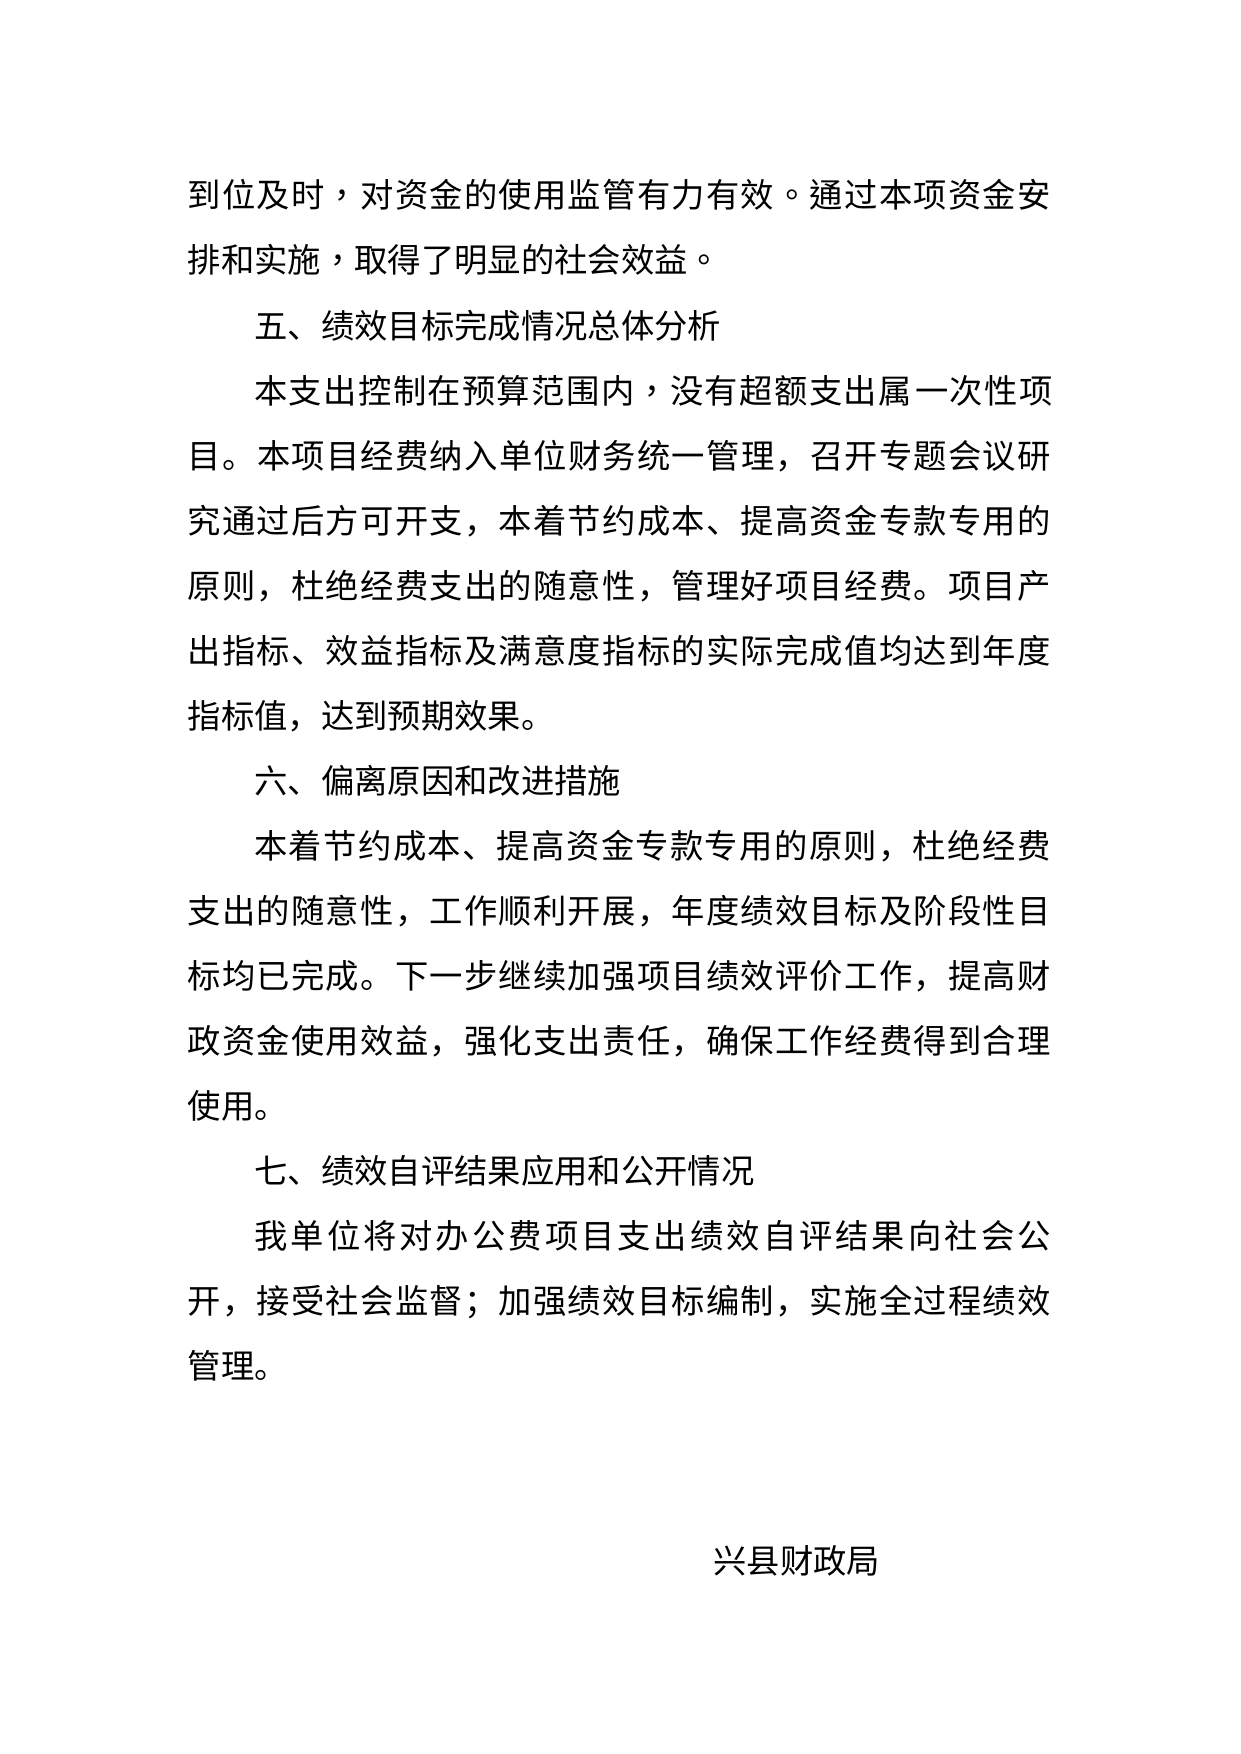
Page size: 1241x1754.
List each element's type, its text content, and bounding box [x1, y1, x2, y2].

text 六、偏离原因和改进措施 [187, 747, 1053, 812]
text 七、绩效自评结果应用和公开情况 [187, 1137, 1053, 1202]
text 本着节约成本、提高资金专款专用的原则，杜绝经费支出的随意性，工作顺利开展，年度绩效目标及阶段性目标均已完成。下一步继续加强项目绩效评价工作，提高财政资金使用效益，强化支出责任，确保工作经费得到合理使用。 [187, 812, 1053, 1137]
text 我单位将对办公费项目支出绩效自评结果向社会公开，接受社会监督；加强绩效目标编制，实施全过程绩效管理。 [187, 1202, 1053, 1397]
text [187, 162, 1053, 292]
text 五、绩效目标完成情况总体分析 [187, 292, 1053, 357]
text 兴县财政局 [187, 1527, 1053, 1592]
text 本支出控制在预算范围内，没有超额支出属一次性项目。本项目经费纳入单位财务统一管理，召开专题会议研究通过后方可开支，本着节约成本、提高资金专款专用的原则，杜绝经费支出的随意性，管理好项目经费。项目产出指标、效益指标及满意度指标的实际完成值均达到年度指标值，达到预期效果。 [187, 357, 1053, 747]
